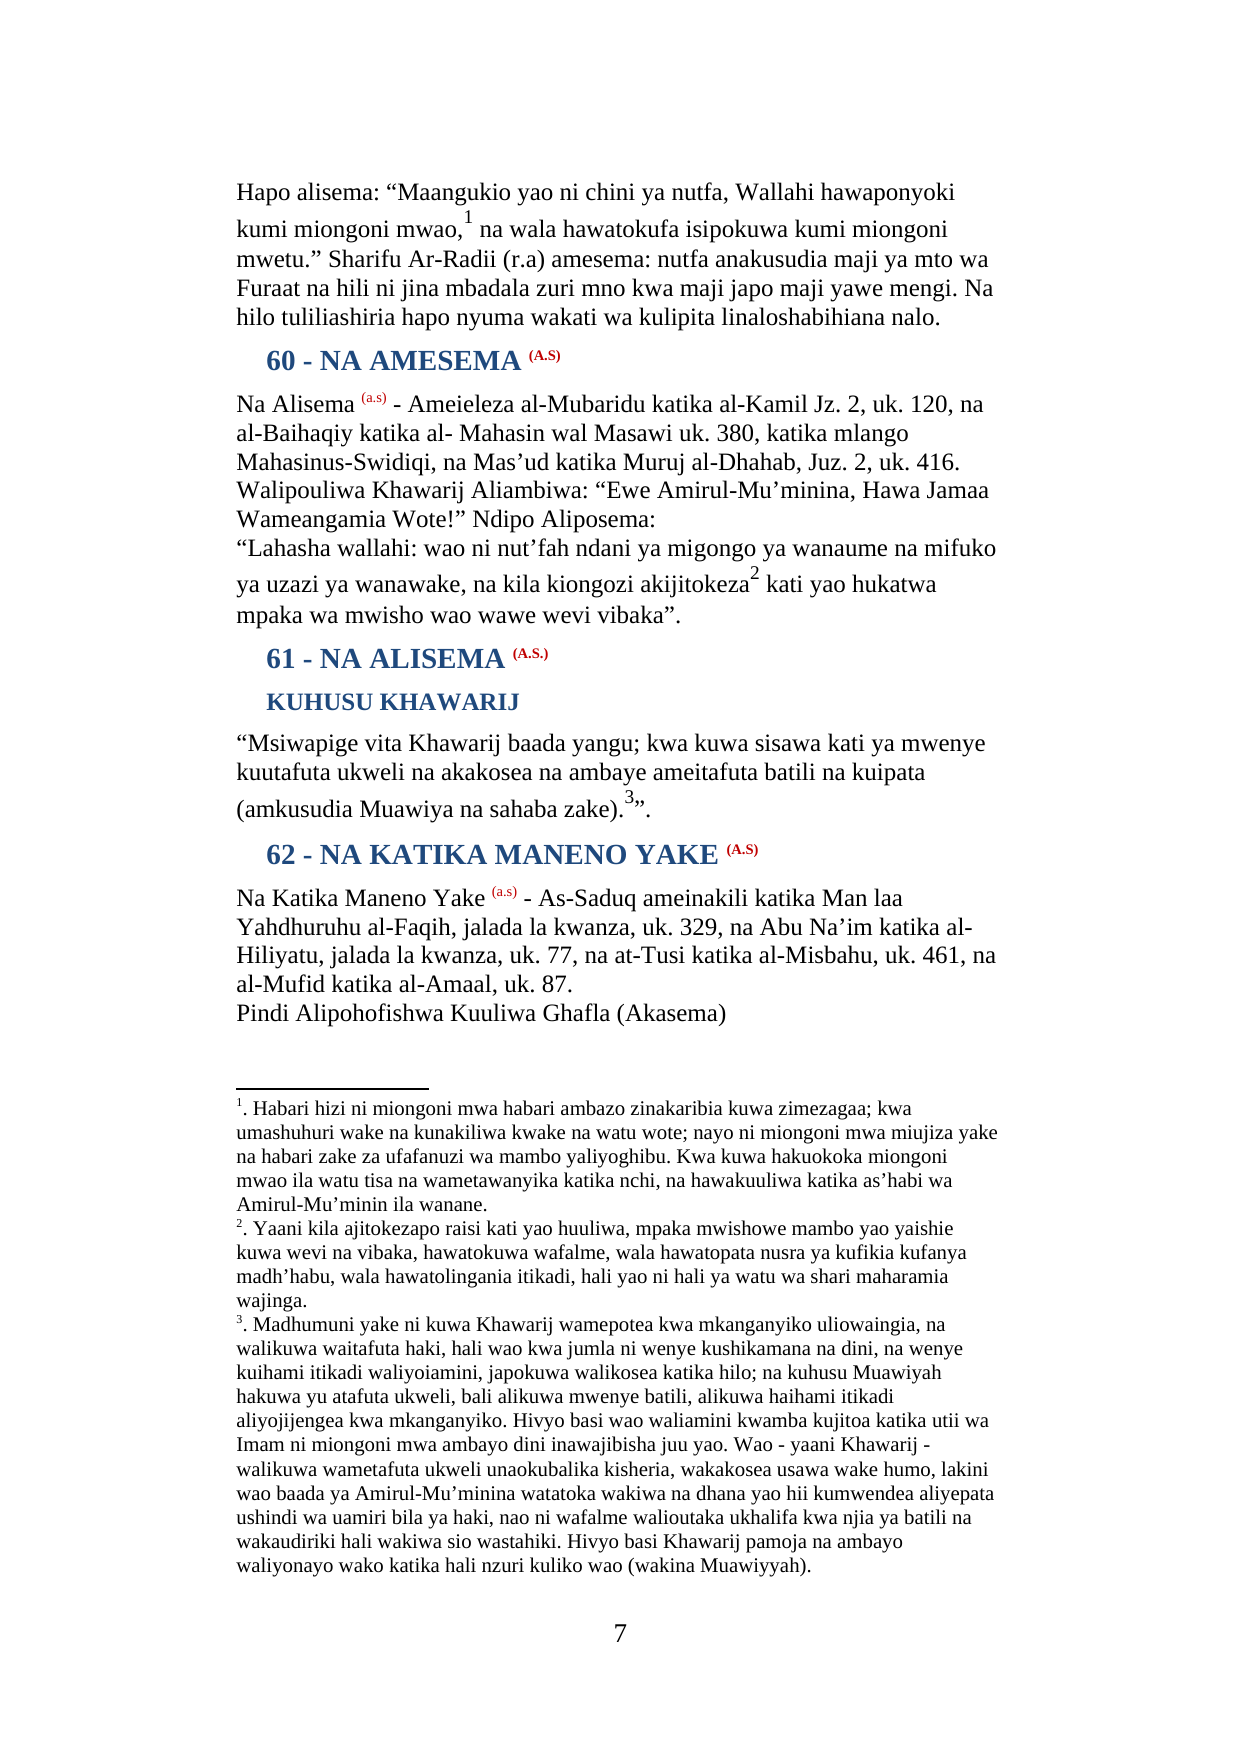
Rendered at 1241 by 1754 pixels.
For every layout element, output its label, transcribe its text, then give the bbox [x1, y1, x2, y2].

text Pindi Alipohofishwa Kuuliwa Ghafla (Akasema) [236, 998, 1004, 1027]
text Hapo alisema: “Maangukio yao ni chini ya nutfa, Wallahi hawaponyoki kumi miongoni mwao, na wala hawatokufa isipokuwa kumi miongoni mwetu.” Sharifu Ar-Radii (r.a) amesema: nutfa anakusudia maji ya mto wa Furaat na hili ni jina mbadala zuri mno kwa maji japo maji yawe mengi. Na hilo tuliliashiria hapo nyuma wakati wa kulipita linaloshabihiana nalo. [236, 177, 1004, 331]
text “Lahasha wallahi: wao ni nut’fah ndani ya migongo ya wanaume na mifuko ya uzazi ya wanawake, na kila kiongozi akijitokeza kati yao hukatwa mpaka wa mwisho wao wawe wevi vibaka”. [236, 533, 1004, 629]
text “Msiwapige vita Khawarij baada yangu; kwa kuwa sisawa kati ya mwenye kuutafuta ukweli na akakosea na ambaye ameitafuta batili na kuipata (amkusudia Muawiya na sahaba zake).”. [236, 728, 1004, 824]
subtitle 62 - NA KATIKA MANENO YAKE (A.S) [236, 837, 1004, 870]
text Na Alisema (a.s) - Ameieleza al-Mubaridu katika al-Kamil Jz. 2, uk. 120, na al-Baihaqiy katika al- Mahasin wal Masawi uk. 380, katika mlango Mahasinus-Swidiqi, na Mas’ud katika Muruj al-Dhahab, Juz. 2, uk. 416. [236, 389, 1004, 475]
subtitle 60 - NA AMESEMA (A.S) [236, 343, 1004, 377]
text Na Katika Maneno Yake (a.s) - As-Saduq ameinakili katika Man laa Yahdhuruhu al-Faqih, jalada la kwanza, uk. 329, na Abu Na’im katika al-Hiliyatu, jalada la kwanza, uk. 77, na at-Tusi katika al-Misbahu, uk. 461, na al-Mufid katika al-Amaal, uk. 87. [236, 883, 1004, 998]
text Walipouliwa Khawarij Aliambiwa: “Ewe Amirul-Mu’minina, Hawa Jamaa Wameangamia Wote!” Ndipo Aliposema: [236, 475, 1004, 533]
subtitle 61 - NA ALISEMA (A.S.) [236, 641, 1004, 675]
subtitle KUHUSU KHAWARIJ [236, 687, 1004, 716]
